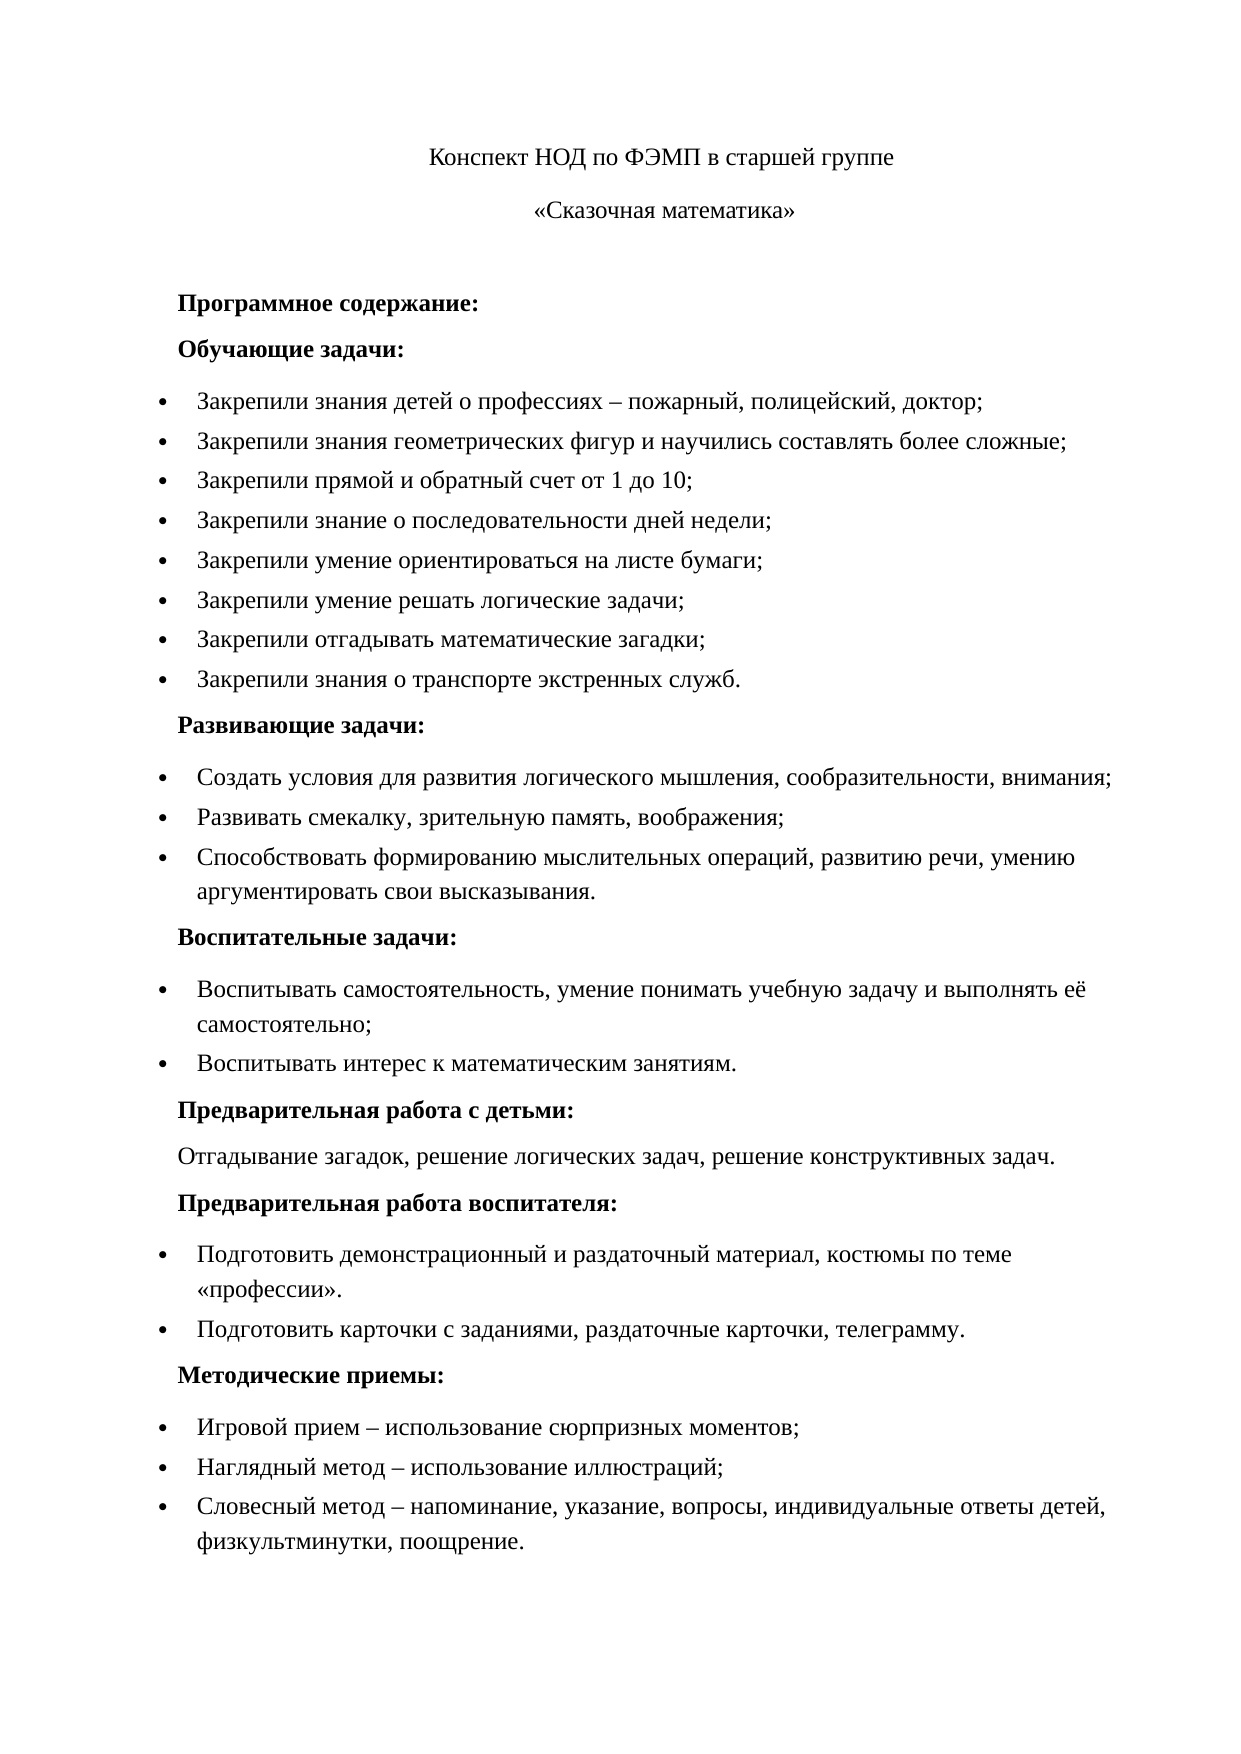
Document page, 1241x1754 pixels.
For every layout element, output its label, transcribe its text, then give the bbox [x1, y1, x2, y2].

list Способствовать формированию мыслительных операций, развитию речи, умению аргументировать свои высказывания. [159, 836, 1152, 905]
list Воспитывать самостоятельность, умение понимать учебную задачу и выполнять её самостоятельно; [159, 969, 1152, 1038]
list Закрепили знания геометрических фигур и научились составлять более сложные; [159, 420, 1152, 455]
list Создать условия для развития логического мышления, сообразительности, внимания; [159, 757, 1152, 791]
text Предварительная работа с детьми: [177, 1095, 1152, 1124]
text Развивающие задачи: [177, 710, 1152, 739]
list Подготовить демонстрационный и раздаточный материал, костюмы по теме «профессии». [159, 1234, 1152, 1303]
list Закрепили знания о транспорте экстренных служб. [159, 658, 1152, 693]
list Закрепили знание о последовательности дней недели; [159, 500, 1152, 534]
text Предварительная работа воспитателя: [177, 1188, 1152, 1216]
text Воспитательные задачи: [177, 922, 1152, 951]
list Закрепили прямой и обратный счет от 1 до 10; [159, 460, 1152, 494]
list Закрепили знания детей о профессиях – пожарный, полицейский, доктор; [159, 381, 1152, 415]
list Закрепили отгадывать математические загадки; [159, 619, 1152, 653]
text Программное содержание: [177, 288, 1152, 317]
text Отгадывание загадок, решение логических задач, решение конструктивных задач. [177, 1141, 1152, 1170]
text Конспект НОД по ФЭМП в старшей группе «Сказочная математика» [177, 118, 1152, 224]
list Наглядный метод – использование иллюстраций; [159, 1446, 1152, 1480]
text Обучающие задачи: [177, 334, 1152, 363]
list Словесный метод – напоминание, указание, вопросы, индивидуальные ответы детей, физкультминутки, поощрение. [159, 1486, 1152, 1554]
list Закрепили умение ориентироваться на листе бумаги; [159, 539, 1152, 574]
list Подготовить карточки с заданиями, раздаточные карточки, телеграмму. [159, 1308, 1152, 1342]
list Закрепили умение решать логические задачи; [159, 579, 1152, 613]
list Воспитывать интерес к математическим занятиям. [159, 1043, 1152, 1077]
list Развивать смекалку, зрительную память, воображения; [159, 796, 1152, 831]
list Игровой прием – использование сюрпризных моментов; [159, 1406, 1152, 1441]
text Методические приемы: [177, 1360, 1152, 1389]
